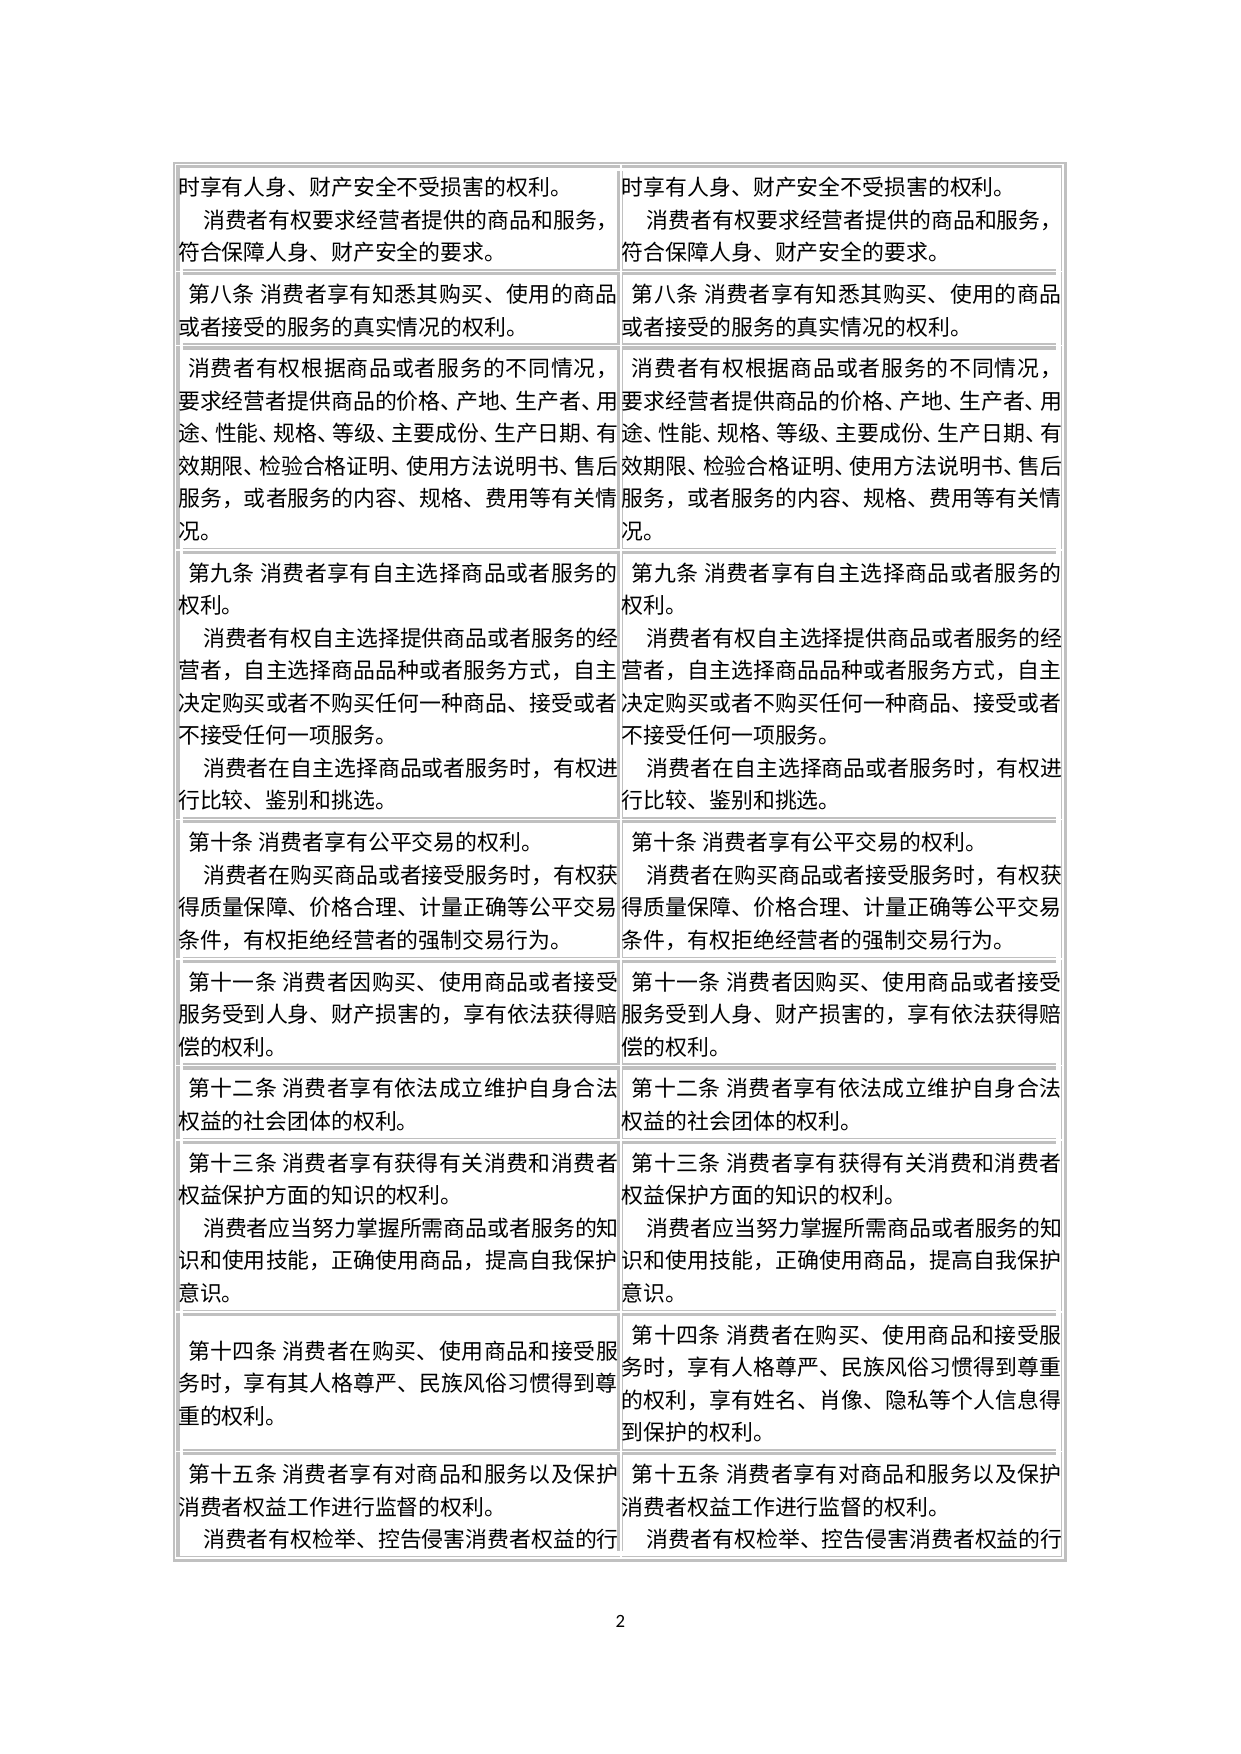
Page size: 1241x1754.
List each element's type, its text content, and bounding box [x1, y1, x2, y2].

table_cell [620, 164, 1064, 269]
table_cell 第八条 消费者享有知悉其购买、使用的商品或者接受的服务的真实情况的权利。 [176, 269, 620, 343]
table_cell 第十二条 消费者享有依法成立维护自身合法权益的社会团体的权利。 [620, 1063, 1064, 1138]
table_cell 第十二条 消费者享有依法成立维护自身合法权益的社会团体的权利。 [176, 1063, 620, 1138]
table_cell 第十一条 消费者因购买、使用商品或者接受服务受到人身、财产损害的，享有依法获得赔偿的权利。 [176, 956, 620, 1063]
table_cell 消费者有权根据商品或者服务的不同情况，要求经营者提供商品的价格、产地、生产者、用途、性能、规格、等级、主要成份、生产日期、有效期限、检验合格证明、使用方法说明书、售后服务，或者服务的内容、规格、费用等有关情况。 [176, 343, 620, 548]
table_cell 第十条 消费者享有公平交易的权利。 消费者在购买商品或者接受服务时，有权获得质量保障、价格合理、计量正确等公平交易条件，有权拒绝经营者的强制交易行为。 [176, 817, 620, 956]
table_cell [180, 168, 620, 269]
table_cell 第十三条 消费者享有获得有关消费和消费者权益保护方面的知识的权利。 消费者应当努力掌握所需商品或者服务的知识和使用技能，正确使用商品，提高自我保护意识。 [620, 1138, 1064, 1309]
table_cell 第十四条 消费者在购买、使用商品和接受服务时，享有其人格尊严、民族风俗习惯得到尊重的权利。 [176, 1310, 620, 1449]
table_cell 消费者有权根据商品或者服务的不同情况，要求经营者提供商品的价格、产地、生产者、用途、性能、规格、等级、主要成份、生产日期、有效期限、检验合格证明、使用方法说明书、售后服务，或者服务的内容、规格、费用等有关情况。 [620, 343, 1064, 548]
table_cell 第八条 消费者享有知悉其购买、使用的商品或者接受的服务的真实情况的权利。 [620, 269, 1064, 343]
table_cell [176, 1449, 620, 1556]
table_cell 第十条 消费者享有公平交易的权利。 消费者在购买商品或者接受服务时，有权获得质量保障、价格合理、计量正确等公平交易条件，有权拒绝经营者的强制交易行为。 [620, 817, 1064, 956]
table_cell 第十三条 消费者享有获得有关消费和消费者权益保护方面的知识的权利。 消费者应当努力掌握所需商品或者服务的知识和使用技能，正确使用商品，提高自我保护意识。 [176, 1138, 620, 1309]
table_cell 第十四条 消费者在购买、使用商品和接受服务时，享有人格尊严、民族风俗习惯得到尊重的权利，享有姓名、肖像、隐私等个人信息得到保护的权利。 [620, 1310, 1064, 1449]
table_cell 第九条 消费者享有自主选择商品或者服务的权利。 消费者有权自主选择提供商品或者服务的经营者，自主选择商品品种或者服务方式，自主决定购买或者不购买任何一种商品、接受或者不接受任何一项服务。 消费者在自主选择商品或者服务时，有权进行比较、鉴别和挑选。 [176, 548, 620, 817]
table_cell 第十一条 消费者因购买、使用商品或者接受服务受到人身、财产损害的，享有依法获得赔偿的权利。 [620, 956, 1064, 1063]
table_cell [620, 1449, 1064, 1556]
table_cell 第九条 消费者享有自主选择商品或者服务的权利。 消费者有权自主选择提供商品或者服务的经营者，自主选择商品品种或者服务方式，自主决定购买或者不购买任何一种商品、接受或者不接受任何一项服务。 消费者在自主选择商品或者服务时，有权进行比较、鉴别和挑选。 [620, 548, 1064, 817]
